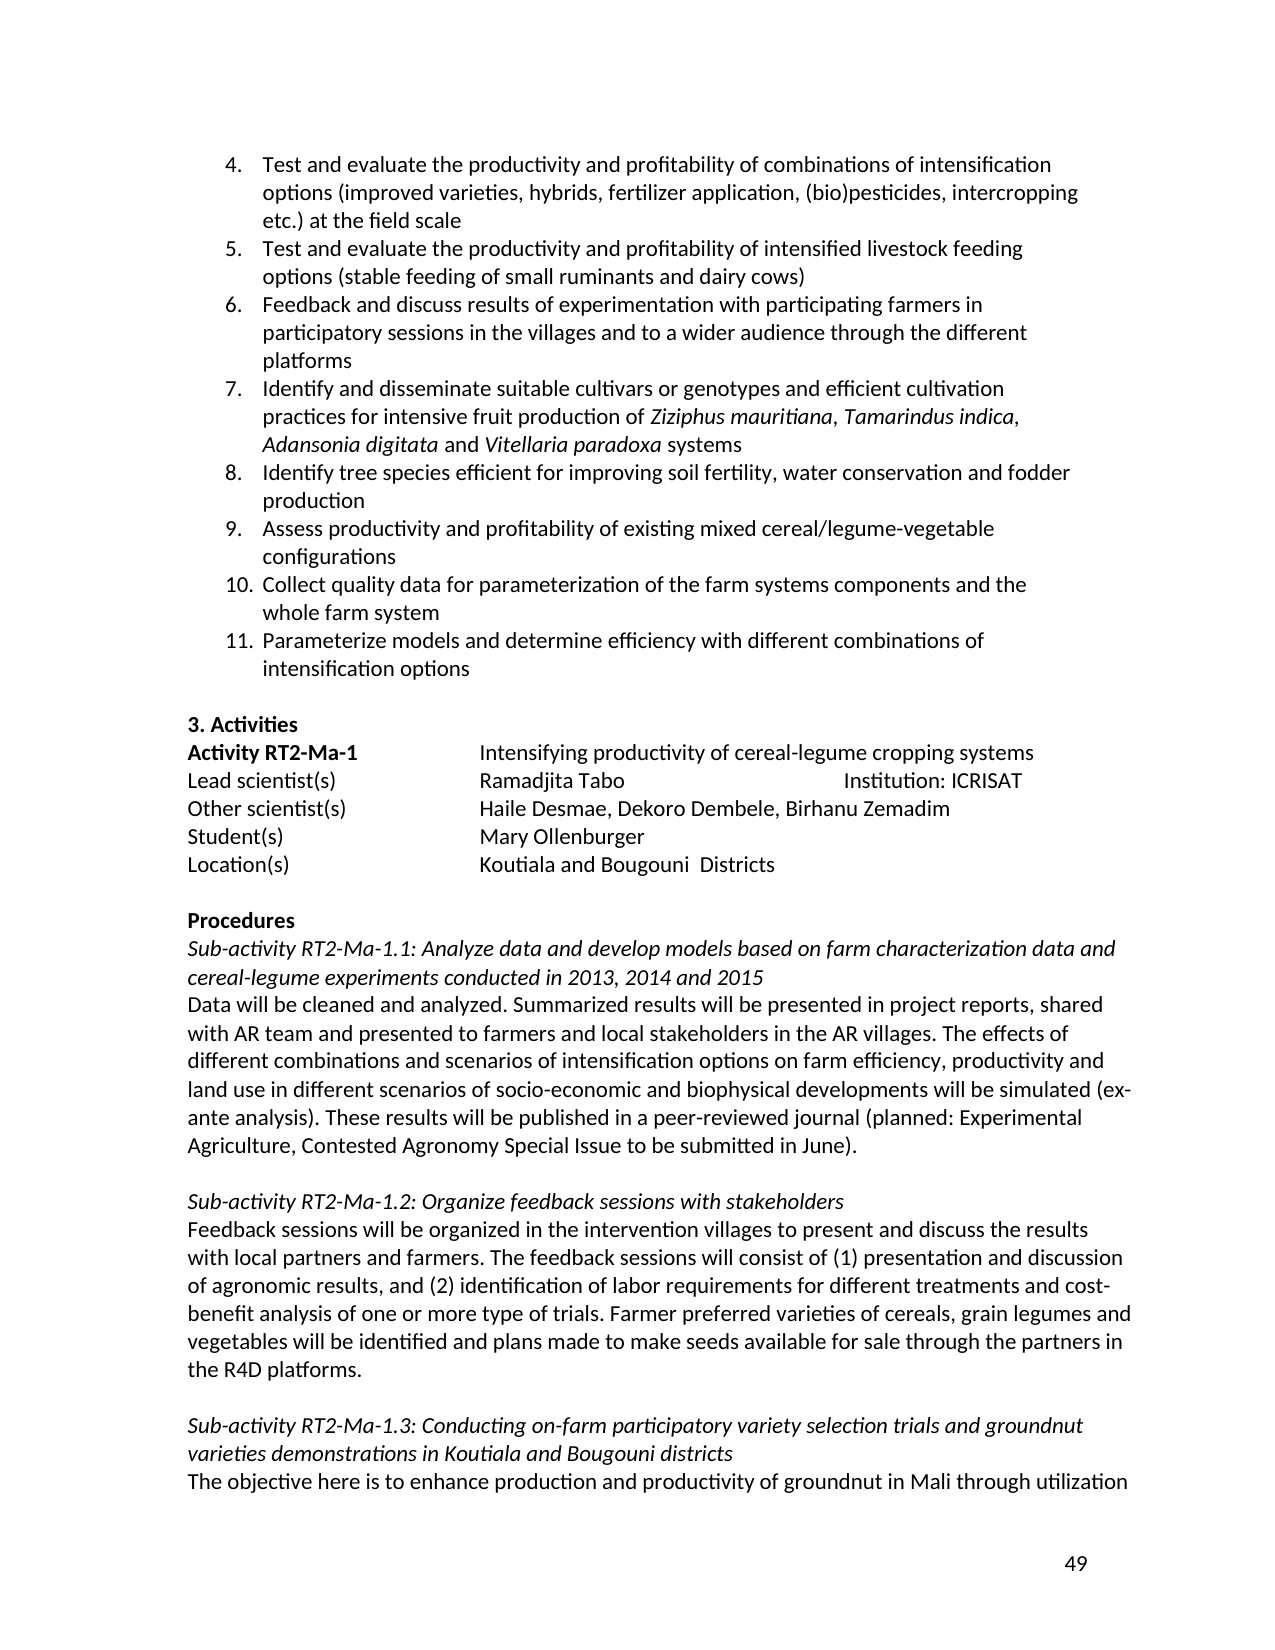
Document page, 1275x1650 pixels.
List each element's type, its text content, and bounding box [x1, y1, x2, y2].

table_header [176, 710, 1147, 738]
list Test and evaluate the productivity and profitability of intensified livestock feeding options (stable feeding of small ruminants and dairy cows) [225, 234, 1087, 290]
list Assess productivity and profitability of existing mixed cereal/legume-vegetable configurations [225, 514, 1087, 570]
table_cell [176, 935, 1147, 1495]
list Identify and disseminate suitable cultivars or genotypes and efficient cultivation practices for intensive fruit production of Ziziphus mauritiana, Tamarindus indica, Adansonia digitata and Vitellaria paradoxa systems [225, 374, 1087, 458]
list Test and evaluate the productivity and profitability of combinations of intensification options (improved varieties, hybrids, fertilizer application, (bio)pesticides, intercropping etc.) at the field scale [225, 150, 1087, 234]
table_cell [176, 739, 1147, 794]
list Identify tree species efficient for improving soil fertility, water conservation and fodder production [225, 458, 1087, 514]
list Parameterize models and determine efficiency with different combinations of intensification options [225, 626, 1087, 682]
list Feedback and discuss results of experimentation with participating farmers in participatory sessions in the villages and to a wider audience through the different platforms [225, 290, 1087, 374]
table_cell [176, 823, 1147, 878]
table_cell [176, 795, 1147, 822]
list Collect quality data for parameterization of the farm systems components and the whole farm system [225, 570, 1087, 626]
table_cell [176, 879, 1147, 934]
